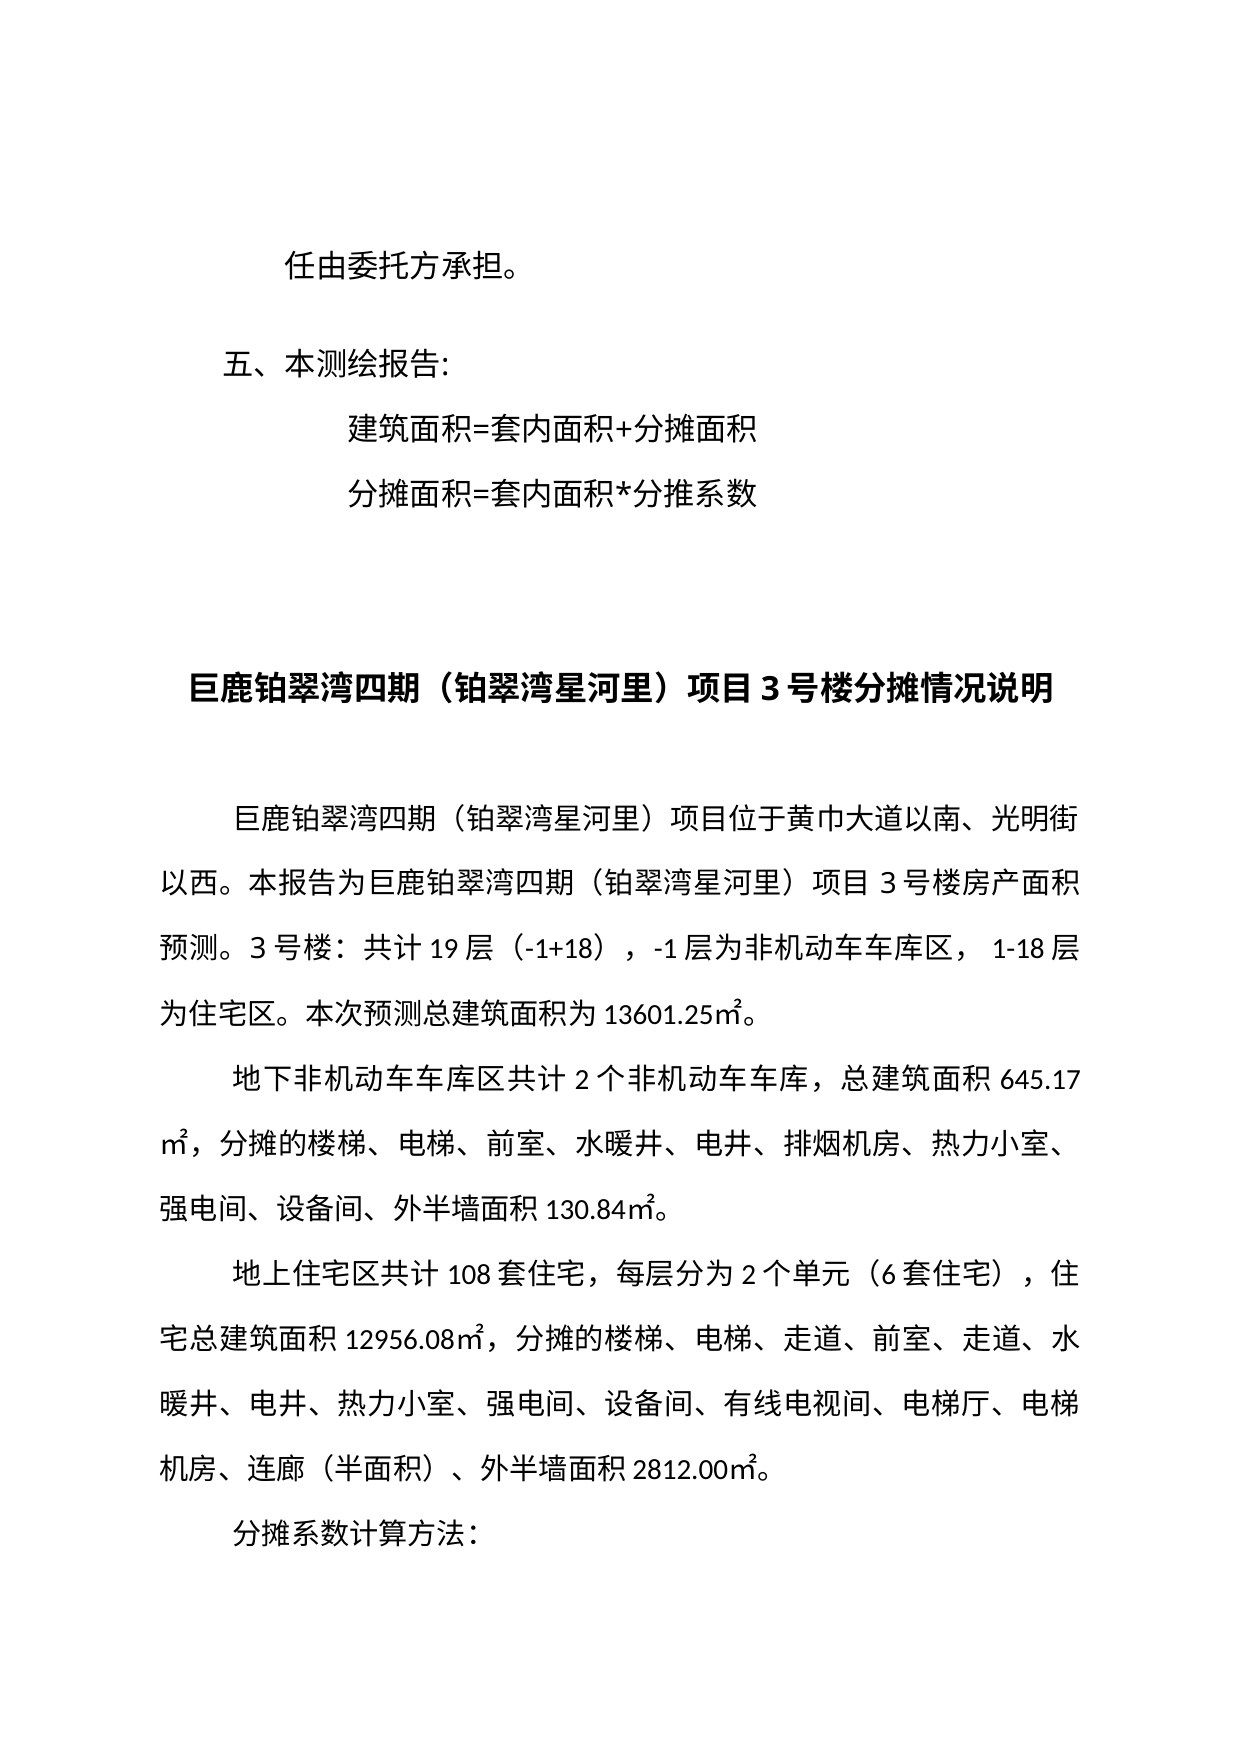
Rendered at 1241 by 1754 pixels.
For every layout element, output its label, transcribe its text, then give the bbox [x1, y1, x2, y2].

text 分摊系数计算方法： [159, 1499, 1081, 1564]
text 任由委托方承担。 [159, 231, 1081, 296]
text 巨鹿铂翠湾四期（铂翠湾星河里）项目位于黄巾大道以南、光明街以西。本报告为巨鹿铂翠湾四期（铂翠湾星河里）项目3号楼房产面积预测。3号楼：共计19层（-1+18），-1层为非机动车车库区， 1-18层为住宅区。本次预测总建筑面积为13601.25㎡。 [159, 784, 1081, 1044]
text 建筑面积=套内面积+分摊面积 [159, 394, 1081, 459]
text 地上住宅区共计108套住宅，每层分为2个单元（6套住宅），住宅总建筑面积12956.08㎡，分摊的楼梯、电梯、走道、前室、走道、水暖井、电井、热力小室、强电间、设备间、有线电视间、电梯厅、电梯机房、连廊（半面积）、外半墙面积2812.00㎡。 [159, 1239, 1081, 1499]
text 五、本测绘报告: [159, 329, 1081, 394]
text 分摊面积=套内面积*分推系数 [159, 459, 1081, 524]
text 巨鹿铂翠湾四期（铂翠湾星河里）项目3号楼分摊情况说明 [159, 654, 1081, 719]
text 地下非机动车车库区共计2个非机动车车库，总建筑面积645.17㎡，分摊的楼梯、电梯、前室、水暖井、电井、排烟机房、热力小室、强电间、设备间、外半墙面积130.84㎡。 [159, 1044, 1081, 1239]
